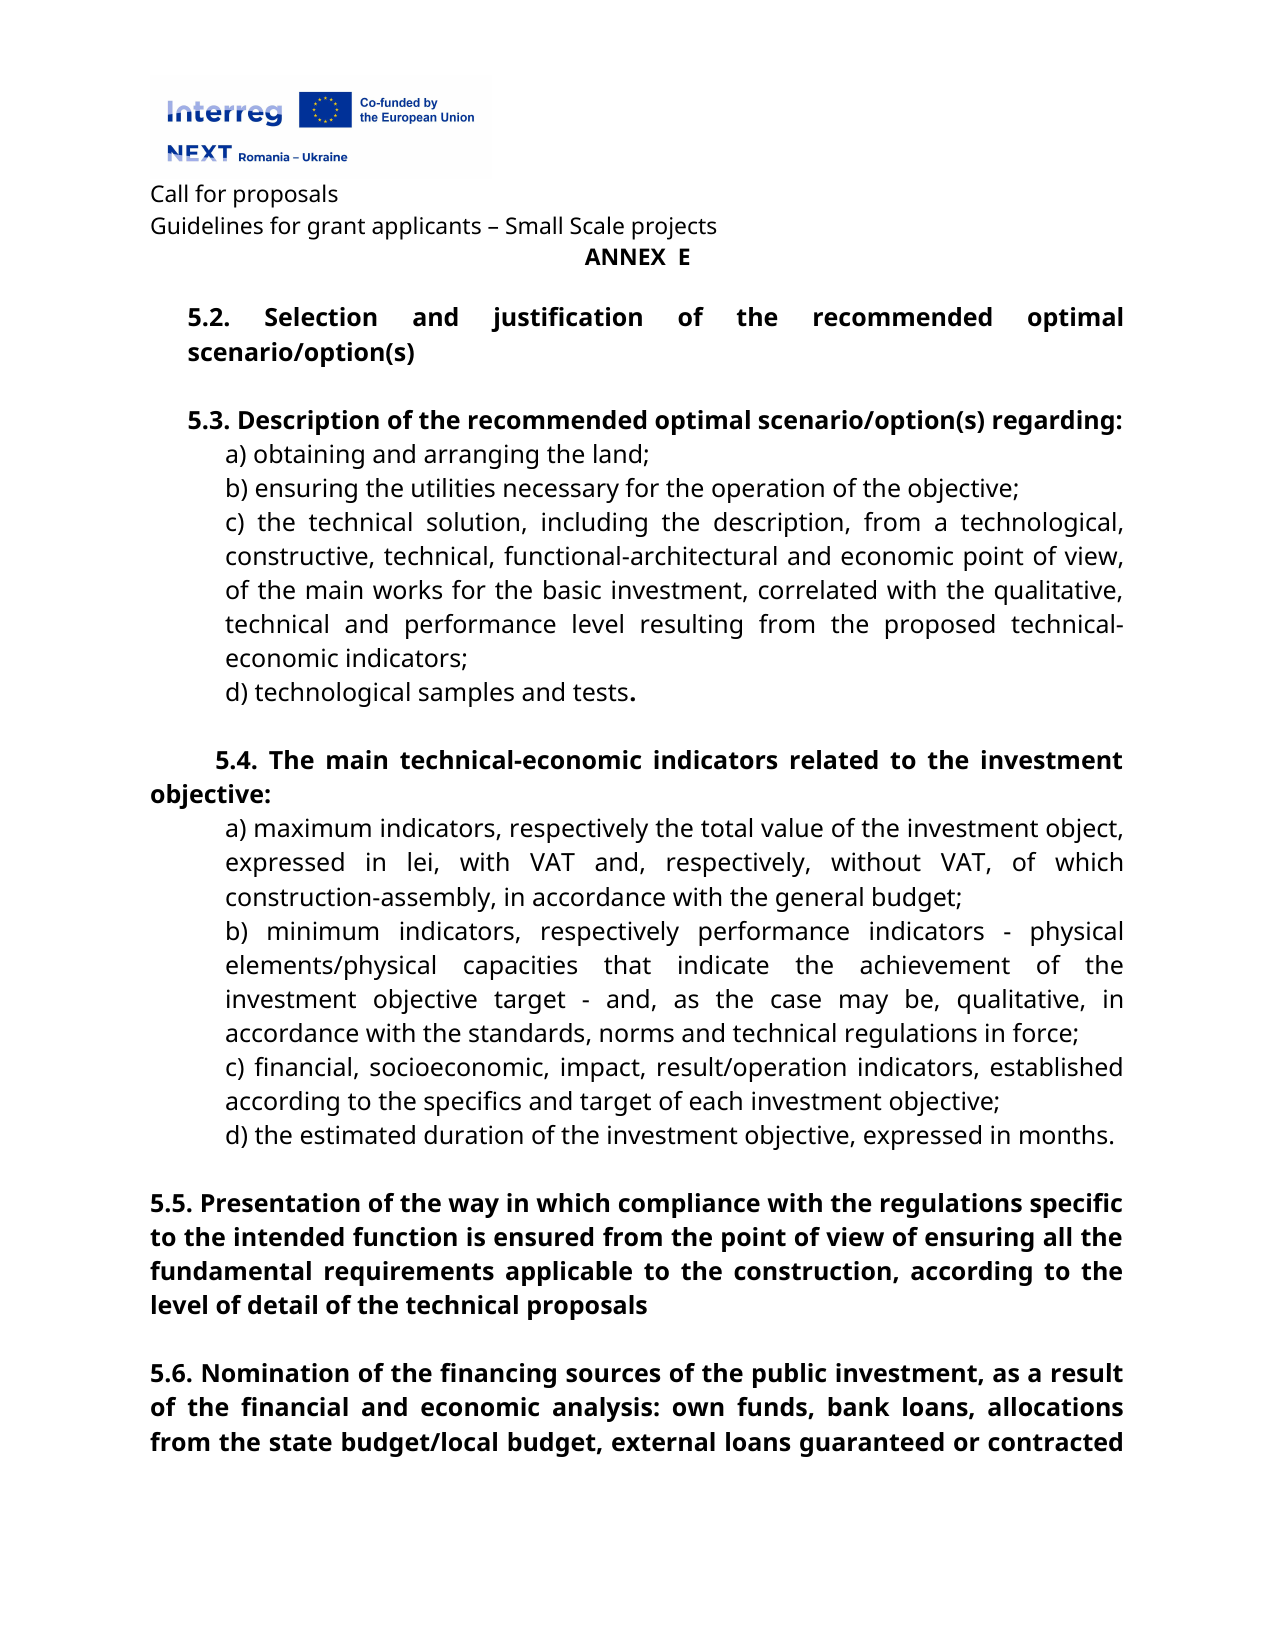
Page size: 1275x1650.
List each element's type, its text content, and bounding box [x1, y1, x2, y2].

list b) minimum indicators, respectively performance indicators - physical elements/physical capacities that indicate the achievement of the investment objective target - and, as the case may be, qualitative, in accordance with the standards, norms and technical regulations in force; [225, 913, 1125, 1049]
list c) the technical solution, including the description, from a technological, constructive, technical, functional-architectural and economic point of view, of the main works for the basic investment, correlated with the qualitative, technical and performance level resulting from the proposed technical-economic indicators; [225, 504, 1125, 675]
picture [150, 75, 492, 179]
list c) financial, socioeconomic, impact, result/operation indicators, established according to the specifics and target of each investment objective; [225, 1049, 1125, 1118]
list 5.3. Description of the recommended optimal scenario/option(s) regarding: [187, 402, 1125, 436]
list a) maximum indicators, respectively the total value of the investment object, expressed in lei, with VAT and, respectively, without VAT, of which construction-assembly, in accordance with the general budget; [225, 811, 1125, 913]
list d) technological samples and tests. [225, 675, 1125, 709]
list 5.2. Selection and justification of the recommended optimal scenario/option(s) [187, 300, 1125, 368]
list d) the estimated duration of the investment objective, expressed in months. [225, 1118, 1125, 1152]
list 5.4. The main technical-economic indicators related to the investment objective: [150, 743, 1125, 811]
list 5.5. Presentation of the way in which compliance with the regulations specific to the intended function is ensured from the point of view of ensuring all the fundamental requirements applicable to the construction, according to the level of detail of the technical proposals [150, 1186, 1125, 1322]
list a) obtaining and arranging the land; [225, 436, 1125, 470]
list b) ensuring the utilities necessary for the operation of the objective; [225, 470, 1125, 504]
